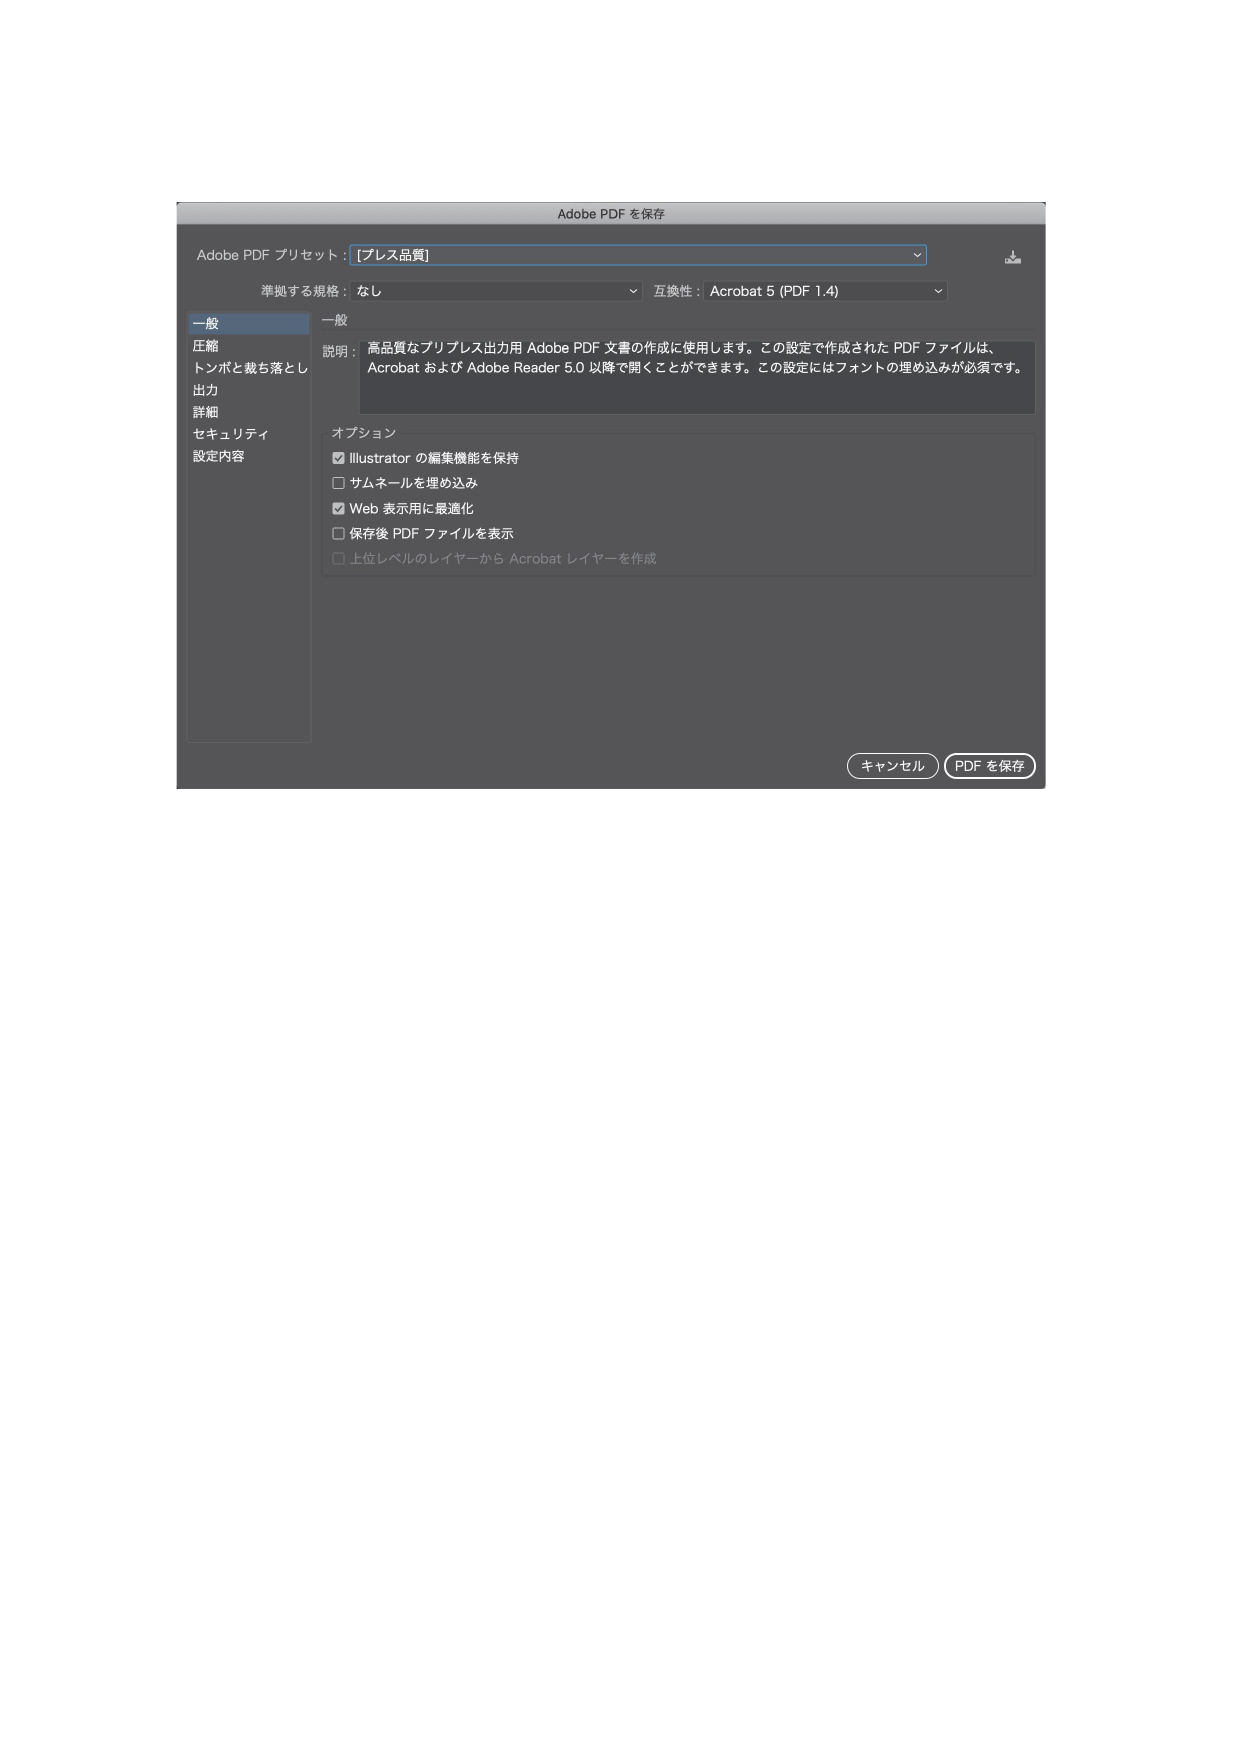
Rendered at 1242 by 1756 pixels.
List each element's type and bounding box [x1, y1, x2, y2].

picture [176, 202, 1046, 789]
